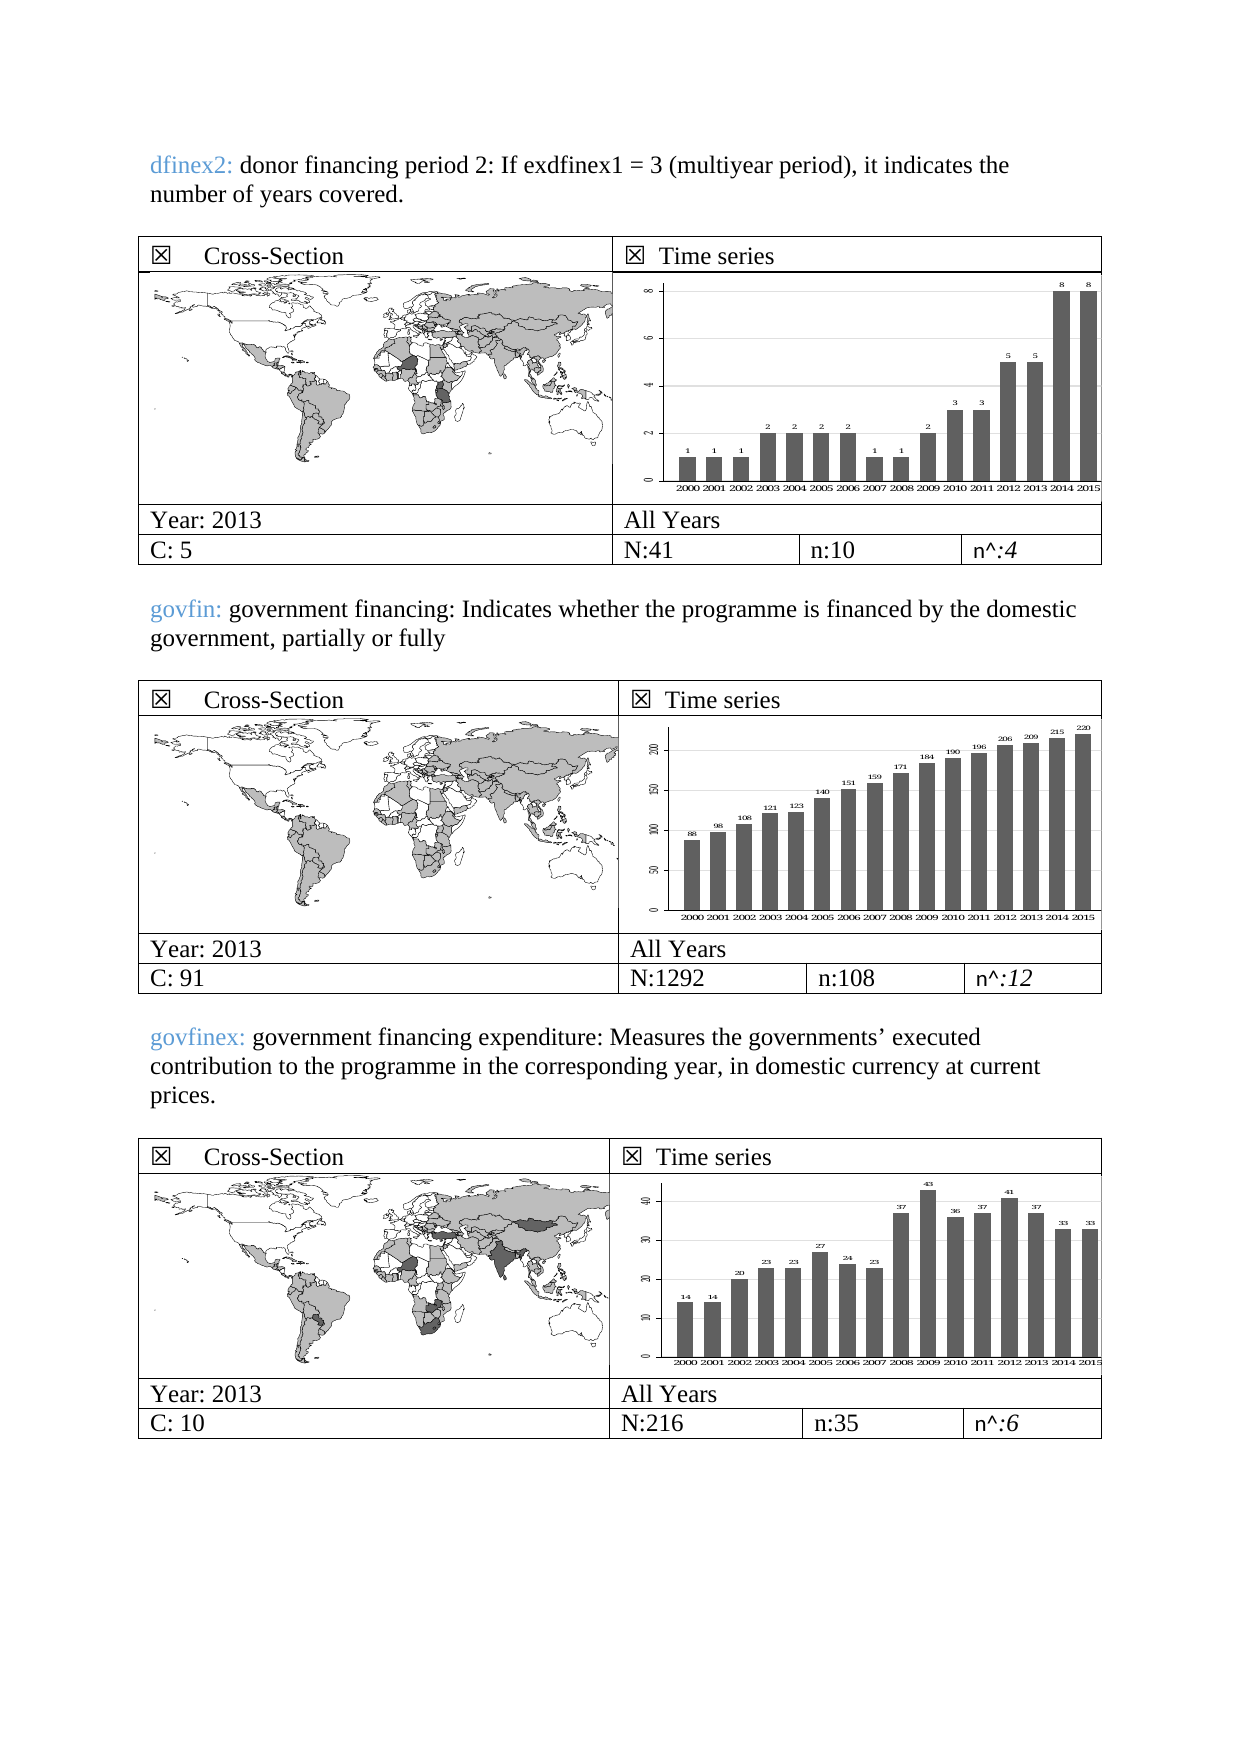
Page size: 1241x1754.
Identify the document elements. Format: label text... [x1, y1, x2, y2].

table_cell [139, 716, 618, 933]
table_cell Year: 2013 [139, 934, 618, 962]
table_cell n^:12 [965, 964, 1101, 993]
table_cell N:216 [610, 1409, 802, 1437]
table_header ☒ Cross-Section [139, 1139, 609, 1172]
table_cell [610, 1174, 1101, 1378]
text govfin: government financing: Indicates whether the programme is financed by the domestic government, partially or fully [150, 594, 1090, 652]
table_cell n:35 [803, 1409, 963, 1437]
text govfinex: government financing expenditure: Measures the governments’ executed contribution to the programme in the corresponding year, in domestic currency at current prices. [150, 1022, 1090, 1109]
table_header ☒ Time series [619, 681, 1101, 715]
table_cell n:108 [807, 964, 964, 993]
table_cell All Years [610, 1379, 1101, 1407]
table_cell C: 10 [139, 1409, 609, 1437]
table_cell n:10 [800, 535, 961, 564]
table_cell C: 5 [139, 535, 612, 564]
table_cell n^:6 [964, 1409, 1101, 1437]
table_cell All Years [613, 505, 1101, 534]
table_header ☒ Cross-Section [139, 681, 618, 715]
text dfinex2: donor financing period 2: If exdfinex1 = 3 (multiyear period), it indicates the number of years covered. [150, 150, 1090, 207]
table_cell n^:4 [962, 535, 1101, 564]
table_cell [139, 273, 612, 504]
table_cell N:41 [613, 535, 799, 564]
table_cell [619, 716, 1101, 933]
table_cell [613, 273, 1101, 504]
table_header ☒ Time series [613, 237, 1101, 271]
table_header ☒ Time series [610, 1139, 1101, 1172]
table_cell N:1292 [619, 964, 806, 993]
table_cell C: 91 [139, 964, 618, 993]
table_cell All Years [619, 934, 1101, 962]
table_cell Year: 2013 [139, 505, 612, 534]
table_cell Year: 2013 [139, 1379, 609, 1407]
table_header ☒ Cross-Section [139, 237, 612, 271]
table_cell [139, 1174, 609, 1378]
